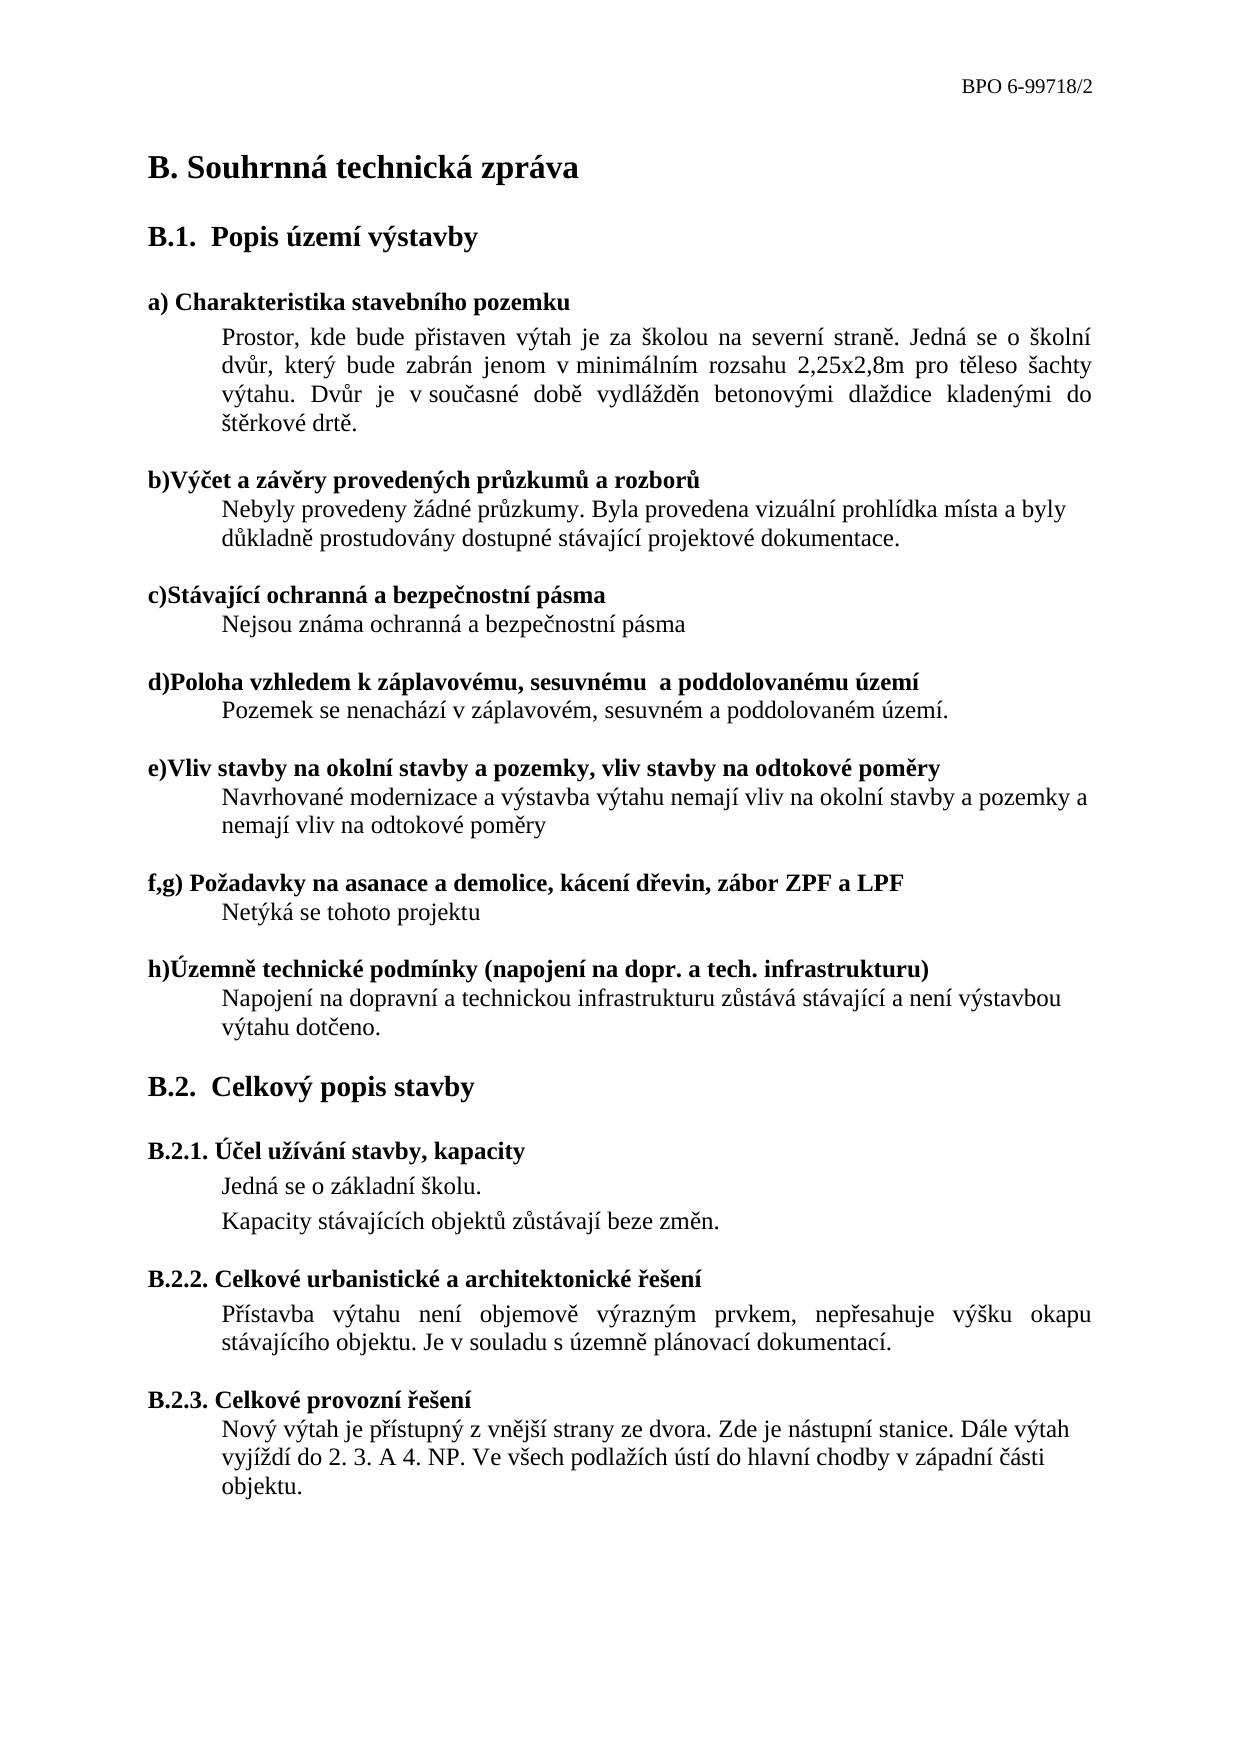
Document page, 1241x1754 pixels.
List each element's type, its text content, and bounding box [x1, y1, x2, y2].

text Jedná se o základní školu. [148, 1171, 1093, 1200]
text B.2. Celkový popis stavby [148, 1069, 1093, 1103]
text Kapacity stávajících objektů zůstávají beze změn. [148, 1206, 1093, 1235]
text Napojení na dopravní a technickou infrastrukturu zůstává stávající a není výstavbou výtahu dotčeno. [221, 983, 1093, 1040]
text d)Poloha vzhledem k záplavovému, sesuvnému a poddolovanému území [148, 667, 1093, 695]
text Nebyly provedeny žádné průzkumy. Byla provedena vizuální prohlídka místa a byly důkladně prostudovány dostupné stávající projektové dokumentace. [221, 494, 1093, 552]
text Prostor, kde bude přistaven výtah je za školou na severní straně. Jedná se o školní dvůr, který bude zabrán jenom v minimálním rozsahu 2,25x2,8m pro těleso šachty výtahu. Dvůr je v současné době vydlážděn betonovými dlaždice kladenými do štěrkové drtě. [221, 322, 1093, 437]
text e)Vliv stavby na okolní stavby a pozemky, vliv stavby na odtokové poměry [148, 753, 1093, 782]
text Netýká se tohoto projektu [148, 897, 1093, 925]
text c)Stávající ochranná a bezpečnostní pásma [148, 580, 1093, 609]
text B.2.3. Celkové provozní řešení [148, 1385, 1093, 1414]
text B.1. Popis území výstavby [148, 219, 1093, 253]
text f,g) Požadavky na asanace a demolice, kácení dřevin, zábor ZPF a LPF [148, 868, 1093, 897]
text Pozemek se nenachází v záplavovém, sesuvném a poddolovaném území. [148, 695, 1093, 724]
text Přístavba výtahu není objemově výrazným prvkem, nepřesahuje výšku okapu stávajícího objektu. Je v souladu s územně plánovací dokumentací. [221, 1299, 1093, 1356]
text B.2.2. Celkové urbanistické a architektonické řešení [148, 1264, 1093, 1292]
text B.2.1. Účel užívání stavby, kapacity [148, 1136, 1093, 1165]
text B. Souhrnná technická zpráva [148, 148, 1093, 186]
text a) Charakteristika stavebního pozemku [148, 287, 1093, 315]
text Nový výtah je přístupný z vnější strany ze dvora. Zde je nástupní stanice. Dále výtah vyjíždí do 2. 3. A 4. NP. Ve všech podlažích ústí do hlavní chodby v západní části objektu. [221, 1414, 1093, 1500]
text b)Výčet a závěry provedených průzkumů a rozborů [148, 465, 1093, 494]
text h)Územně technické podmínky (napojení na dopr. a tech. infrastrukturu) [148, 954, 1093, 983]
text Navrhované modernizace a výstavba výtahu nemají vliv na okolní stavby a pozemky a nemají vliv na odtokové poměry [221, 782, 1093, 839]
text Nejsou známa ochranná a bezpečnostní pásma [148, 609, 1093, 638]
